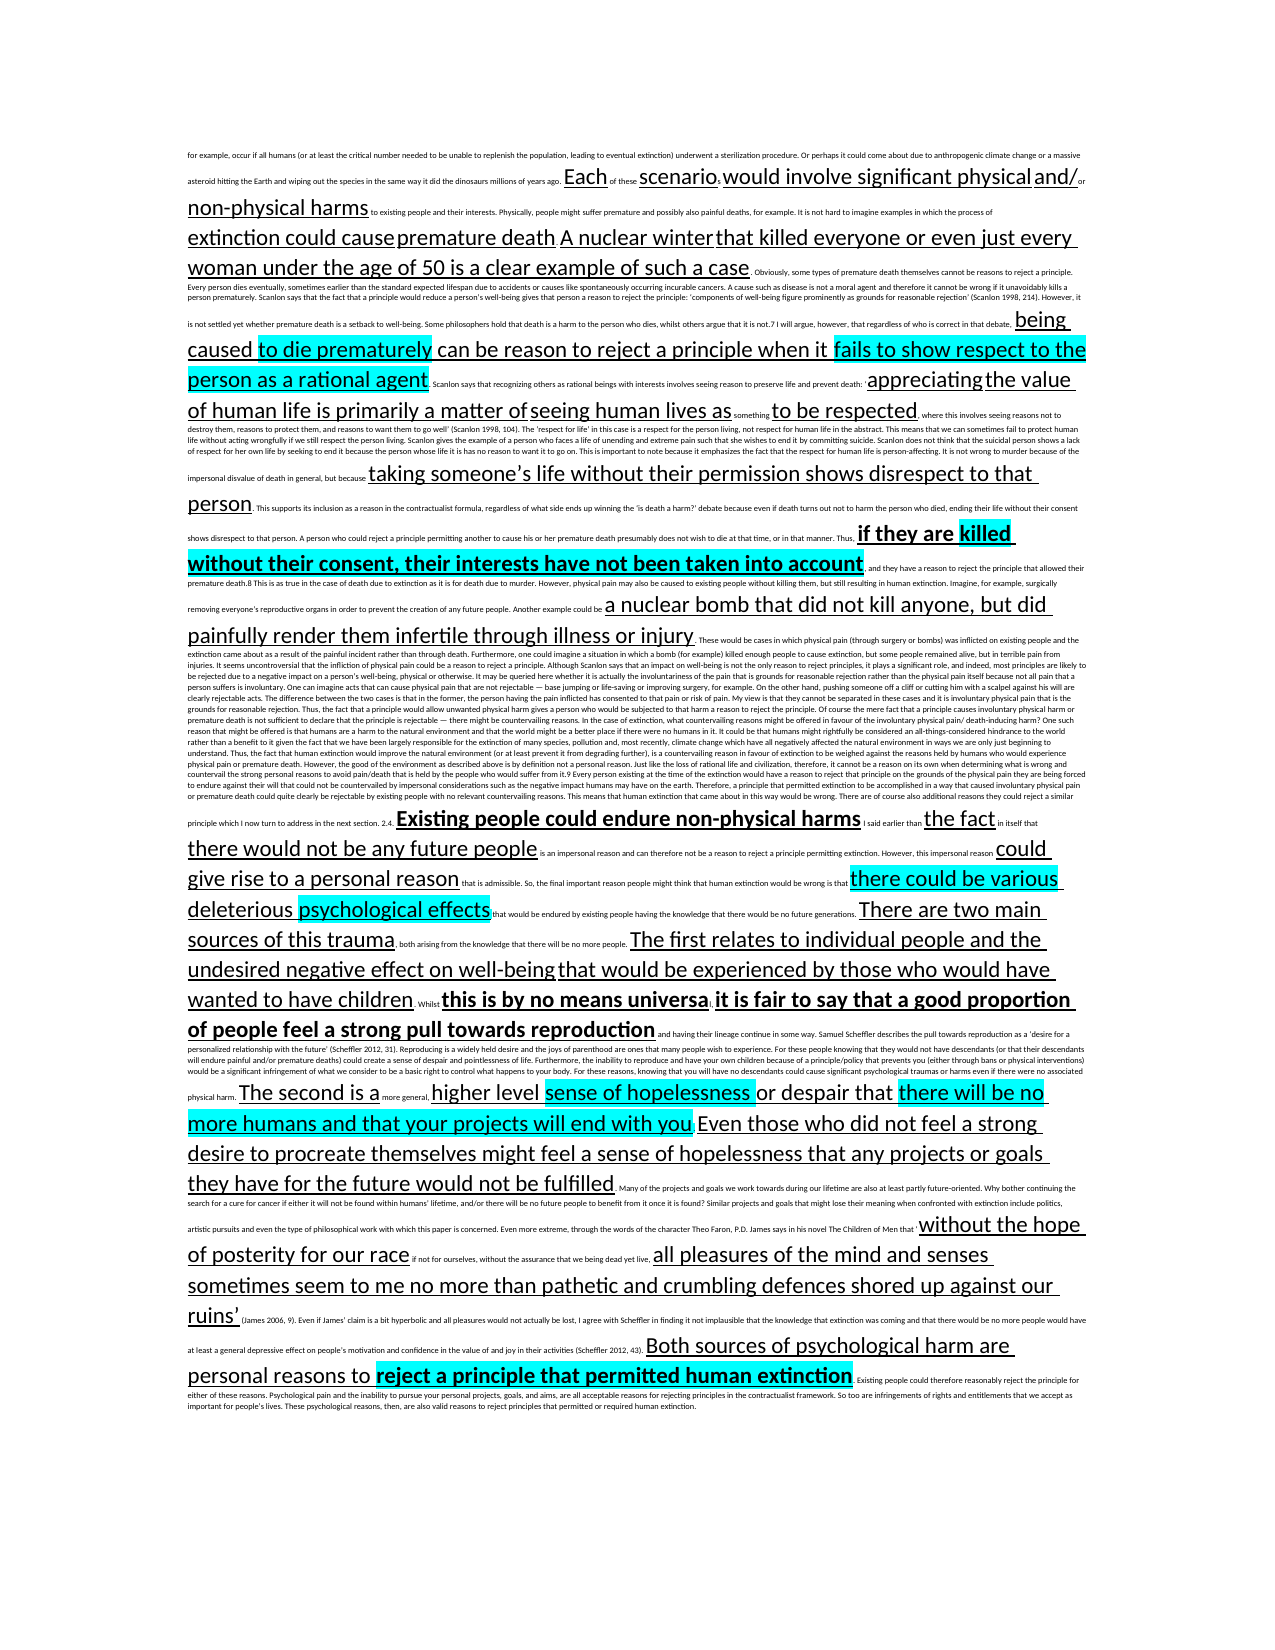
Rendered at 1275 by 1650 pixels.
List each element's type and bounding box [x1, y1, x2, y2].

text [187, 150, 1087, 1411]
